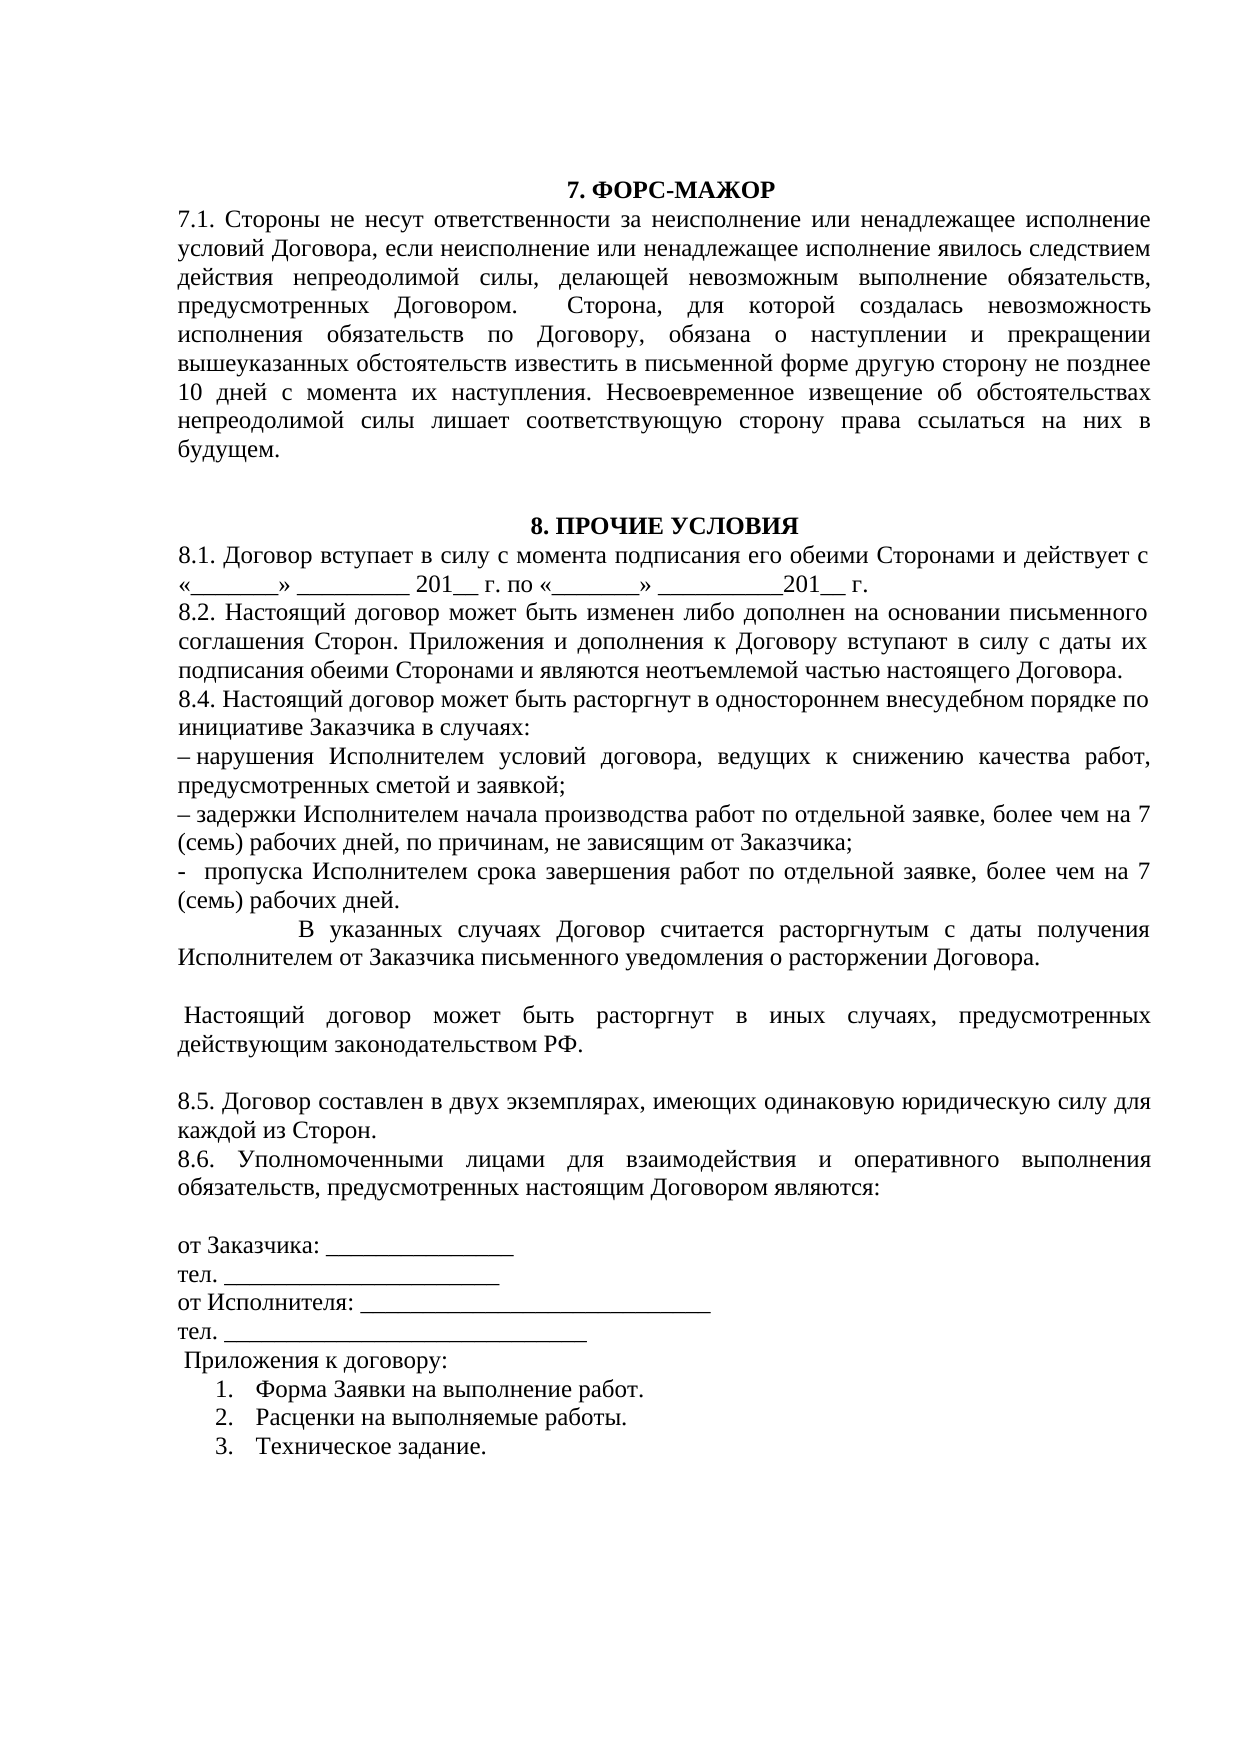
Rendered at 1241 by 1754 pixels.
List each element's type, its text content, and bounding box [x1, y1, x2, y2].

text В указанных случаях Договор считается расторгнутым с даты получения Исполнителем от Заказчика письменного уведомления о расторжении Договора. [177, 914, 1152, 971]
text – нарушения Исполнителем условий договора, ведущих к снижению качества работ, предусмотренных сметой и заявкой; [177, 741, 1152, 799]
text от Исполнителя: ____________________________ [177, 1287, 1152, 1316]
text Настоящий договор может быть расторгнут в иных случаях, предусмотренных действующим законодательством РФ. [177, 1000, 1152, 1057]
text 8.4. Настоящий договор может быть расторгнут в одностороннем внесудебном порядке по инициативе Заказчика в случаях: [178, 684, 1149, 741]
text – задержки Исполнителем начала производства работ по отдельной заявке, более чем на 7 (семь) рабочих дней, по причинам, не зависящим от Заказчика; [177, 799, 1152, 856]
text 7.1. Стороны не несут ответственности за неисполнение или ненадлежащее исполнение условий Договора, если неисполнение или ненадлежащее исполнение явилось следствием действия непреодолимой силы, делающей невозможным выполнение обязательств, предусмотренных Договором. Сторона, для которой создалась невозможность исполнения обязательств по Договору, обязана о наступлении и прекращении вышеуказанных обстоятельств известить в письменной форме другую сторону не позднее 10 дней с момента их наступления. Несвоевременное извещение об обстоятельствах непреодолимой силы лишает соответствующую сторону права ссылаться на них в будущем. [177, 204, 1152, 463]
text 7. ФОРС-МАЖОР [179, 176, 1151, 204]
text от Заказчика: _______________ [177, 1230, 1152, 1259]
text тел. ______________________ [177, 1259, 1152, 1287]
text 8.6. Уполномоченными лицами для взаимодействия и оперативного выполнения обязательств, предусмотренных настоящим Договором являются: [177, 1144, 1152, 1201]
text 8.1. Договор вступает в силу с момента подписания его обеими Сторонами и действует с «_______» _________ 201__ г. по «_______» __________201__ г. [178, 540, 1150, 597]
text 8. ПРОЧИЕ УСЛОВИЯ [179, 511, 1150, 540]
text 8.2. Настоящий договор может быть изменен либо дополнен на основании письменного соглашения Сторон. Приложения и дополнения к Договору вступают в силу с даты их подписания обеими Сторонами и являются неотъемлемой частью настоящего Договора. [178, 597, 1149, 684]
text - пропуска Исполнителем срока завершения работ по отдельной заявке, более чем на 7 (семь) рабочих дней. [177, 856, 1152, 914]
list Расценки на выполняемые работы. [215, 1402, 1152, 1431]
text тел. _____________________________ [177, 1316, 1152, 1345]
text 8.5. Договор составлен в двух экземплярах, имеющих одинаковую юридическую силу для каждой из Сторон. [177, 1086, 1152, 1144]
text Приложения к договору: [177, 1345, 1152, 1374]
list Форма Заявки на выполнение работ. [215, 1374, 1152, 1402]
list Техническое задание. [215, 1431, 1152, 1460]
